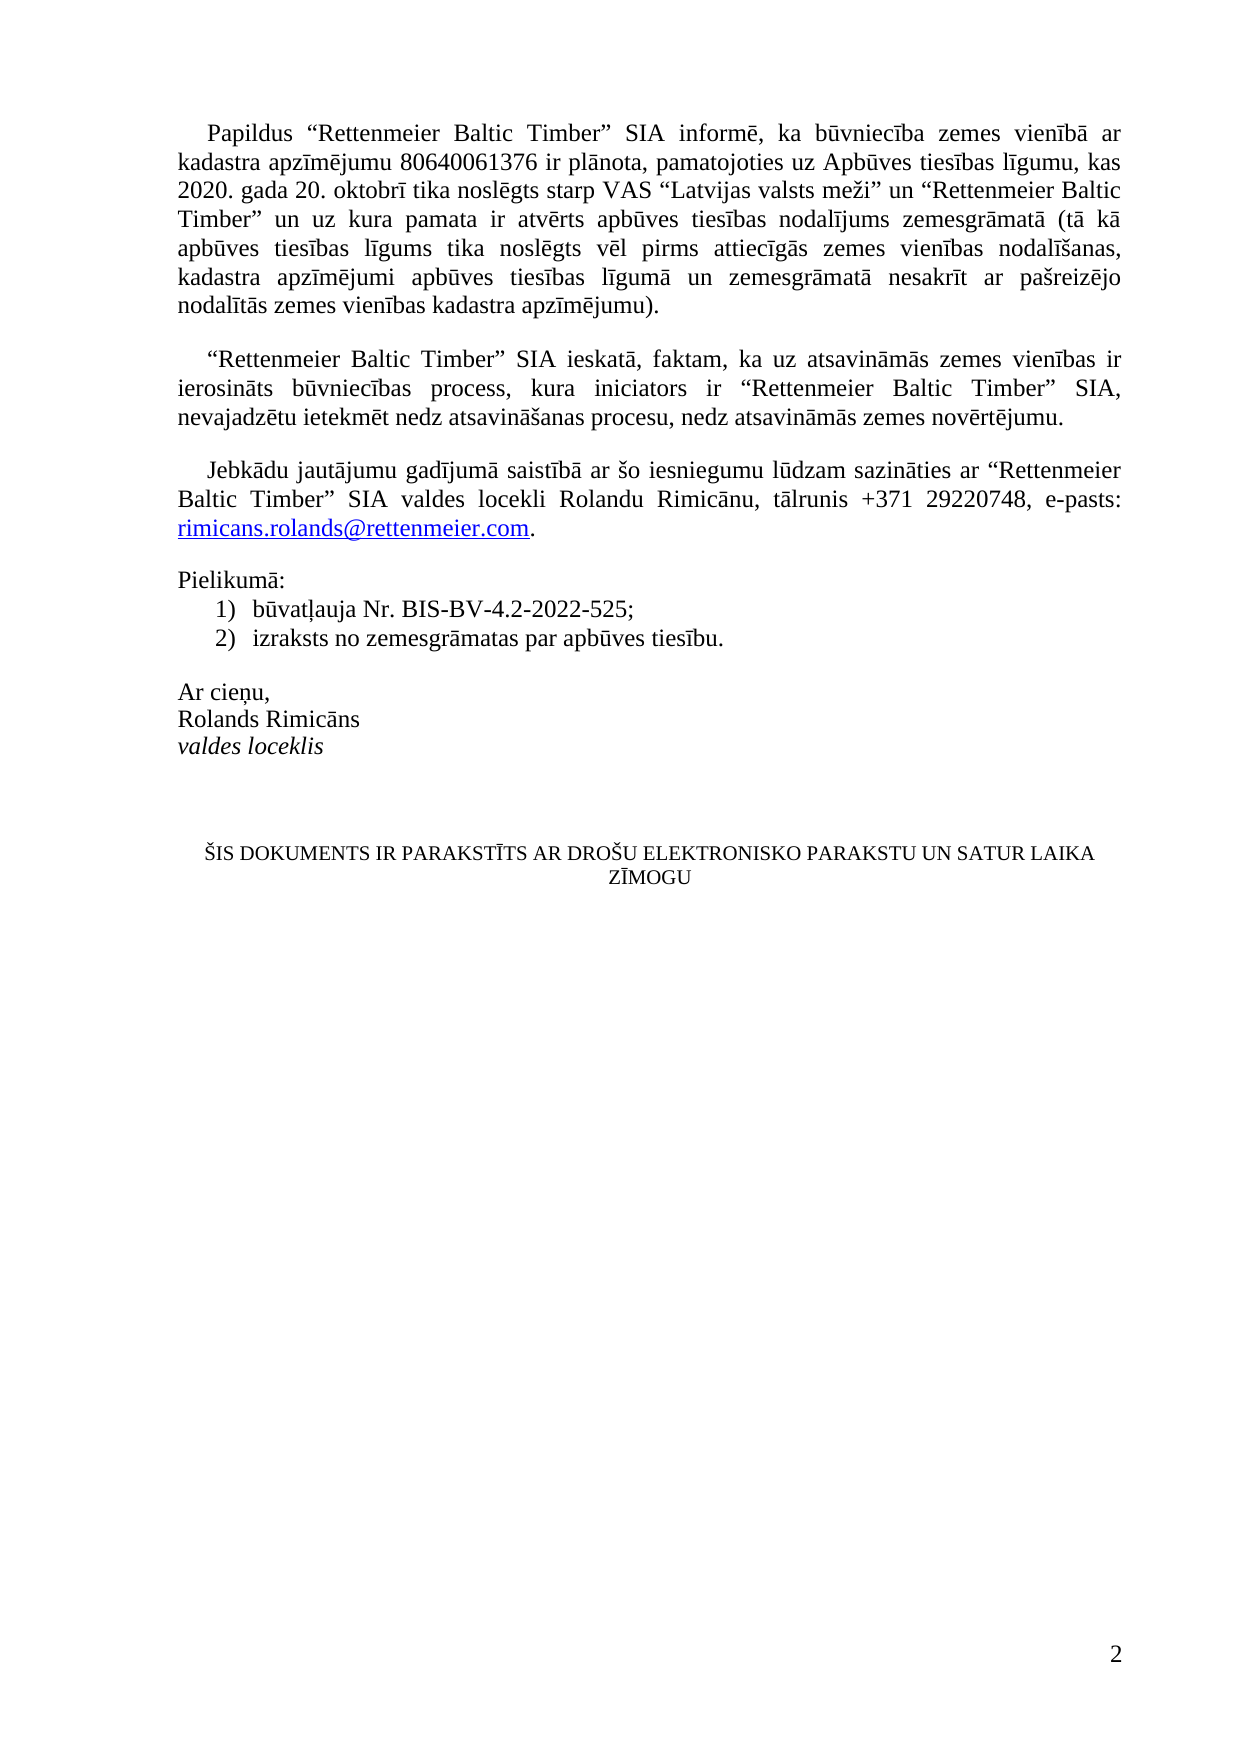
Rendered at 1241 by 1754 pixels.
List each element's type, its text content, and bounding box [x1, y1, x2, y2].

text Pielikumā: [177, 567, 1122, 594]
text Ar cieņu, [177, 678, 1122, 706]
text valdes loceklis [177, 733, 1122, 760]
list izraksts no zemesgrāmatas par apbūves tiesību. [215, 623, 1122, 651]
list būvatļauja Nr. BIS-BV-4.2-2022-525; [215, 594, 1122, 623]
text Papildus “Rettenmeier Baltic Timber” SIA informē, ka būvniecība zemes vienībā ar kadastra apzīmējumu 80640061376 ir plānota, pamatojoties uz Apbūves tiesības līgumu, kas 2020. gada 20. oktobrī tika noslēgts starp VAS “Latvijas valsts meži” un “Rettenmeier Baltic Timber” un uz kura pamata ir atvērts apbūves tiesības nodalījums zemesgrāmatā (tā kā apbūves tiesības līgums tika noslēgts vēl pirms attiecīgās zemes vienības nodalīšanas, kadastra apzīmējumi apbūves tiesības līgumā un zemesgrāmatā nesakrīt ar pašreizējo nodalītās zemes vienības kadastra apzīmējumu). [177, 118, 1122, 319]
text ŠIS DOKUMENTS IR PARAKSTĪTS AR DROŠU ELEKTRONISKO PARAKSTU UN SATUR LAIKA ZĪMOGU [177, 841, 1122, 889]
text Rolands Rimicāns [177, 706, 1122, 733]
text Jebkādu jautājumu gadījumā saistībā ar šo iesniegumu lūdzam sazināties ar “Rettenmeier Baltic Timber” SIA valdes locekli Rolandu Rimicānu, tālrunis +371 29220748, e-pasts: rimicans.rolands@rettenmeier.com. [177, 456, 1122, 542]
text “Rettenmeier Baltic Timber” SIA ieskatā, faktam, ka uz atsavināmās zemes vienības ir ierosināts būvniecības process, kura iniciators ir “Rettenmeier Baltic Timber” SIA, nevajadzētu ietekmēt nedz atsavināšanas procesu, nedz atsavināmās zemes novērtējumu. [177, 344, 1122, 431]
